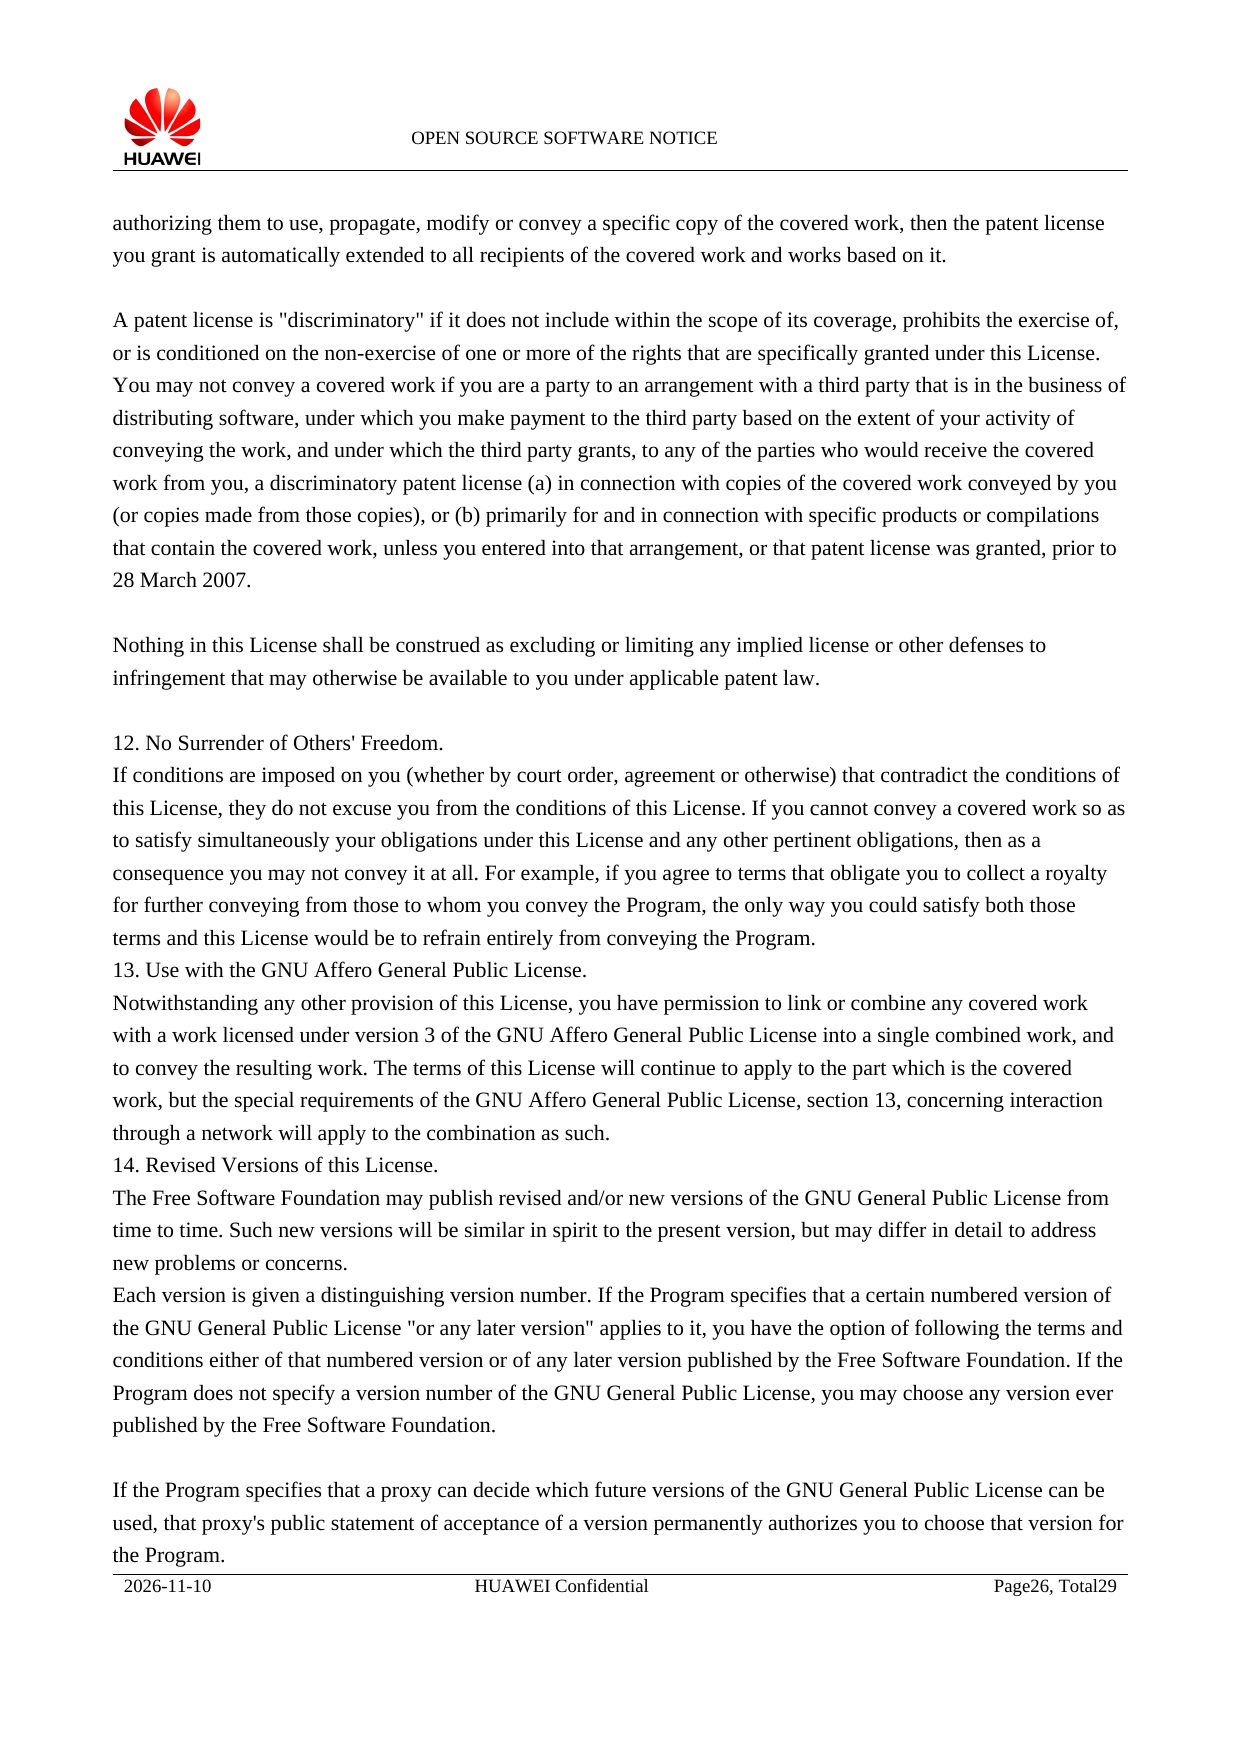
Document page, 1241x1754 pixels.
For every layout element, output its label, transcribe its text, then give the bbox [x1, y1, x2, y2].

picture [124, 88, 201, 165]
